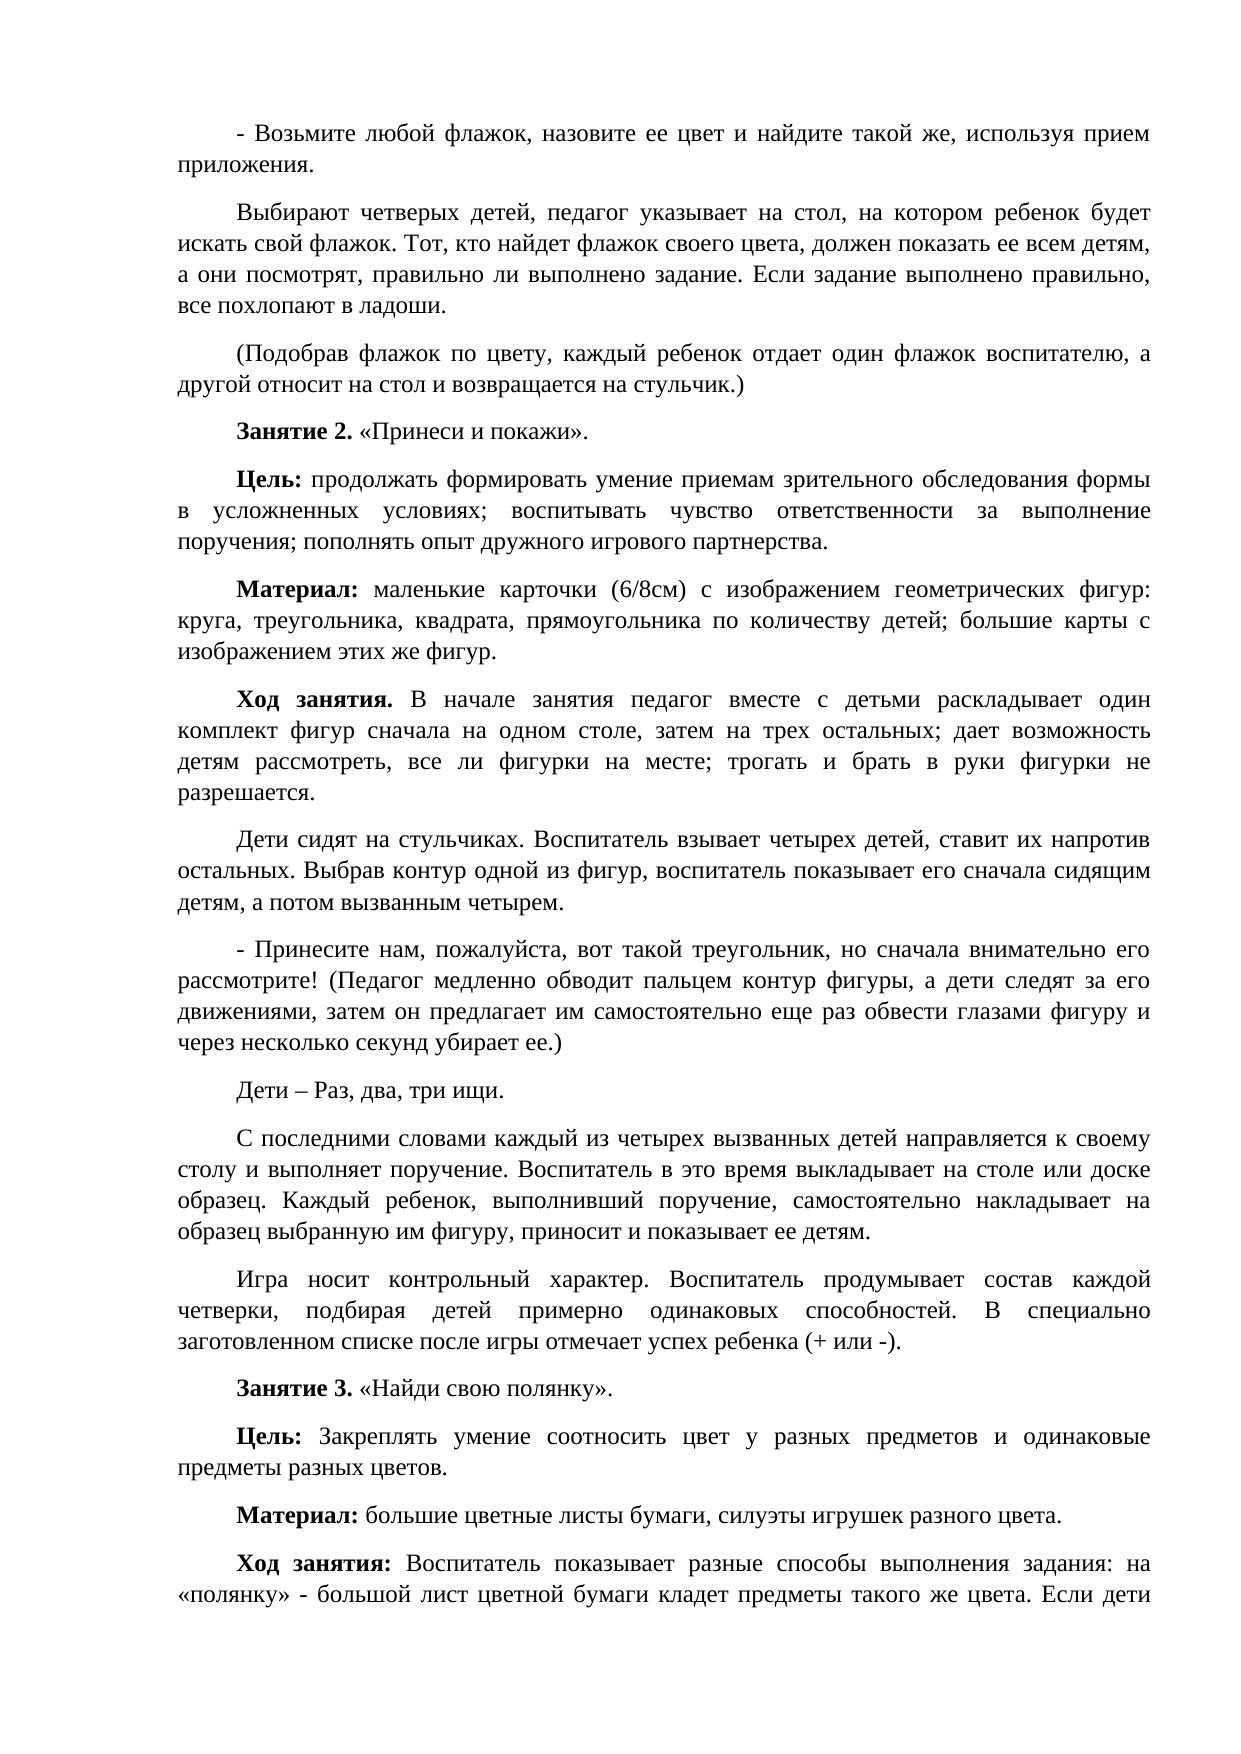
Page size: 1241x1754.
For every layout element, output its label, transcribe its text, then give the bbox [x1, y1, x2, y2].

text - Принесите нам, пожалуйста, вот такой треугольник, но сначала внимательно его рассмотрите! (Педагог медленно обводит пальцем контур фигуры, а дети следят за его движениями, затем он предлагает им самостоятельно еще раз обвести глазами фигуру и через несколько секунд убирает ее.) [177, 934, 1152, 1056]
text Выбирают четверых детей, педагог указывает на стол, на котором ребенок будет искать свой флажок. Тот, кто найдет флажок своего цвета, должен показать ее всем детям, а они посмотрят, правильно ли выполнено задание. Если задание выполнено правильно, все похлопают в ладоши. [177, 197, 1152, 319]
text Игра носит контрольный характер. Воспитатель продумывает состав каждой четверки, подбирая детей примерно одинаковых способностей. В специально заготовленном списке после игры отмечает успех ребенка (+ или -). [177, 1264, 1152, 1354]
text Занятие 3. «Найди свою полянку». [177, 1373, 1152, 1402]
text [177, 1548, 1152, 1607]
text Дети сидят на стульчиках. Воспитатель взывает четырех детей, ставит их напротив остальных. Выбрав контур одной из фигур, воспитатель показывает его сначала сидящим детям, а потом вызванным четырем. [177, 824, 1152, 915]
text С последними словами каждый из четырех вызванных детей направляется к своему столу и выполняет поручение. Воспитатель в это время выкладывает на столе или доске образец. Каждый ребенок, выполнивший поручение, самостоятельно накладывает на образец выбранную им фигуру, приносит и показывает ее детям. [177, 1123, 1152, 1245]
text Цель: продолжать формировать умение приемам зрительного обследования формы в усложненных условиях; воспитывать чувство ответственности за выполнение поручения; пополнять опыт дружного игрового партнерства. [177, 464, 1152, 555]
text (Подобрав флажок по цвету, каждый ребенок отдает один флажок воспитателю, а другой относит на стол и возвращается на стульчик.) [177, 338, 1152, 397]
text Материал: большие цветные листы бумаги, силуэты игрушек разного цвета. [177, 1500, 1152, 1529]
text Занятие 2. «Принеси и покажи». [177, 416, 1152, 445]
text Ход занятия. В начале занятия педагог вместе с детьми раскладывает один комплект фигур сначала на одном столе, затем на трех остальных; дает возможность детям рассмотреть, все ли фигурки на месте; трогать и брать в руки фигурки не разрешается. [177, 684, 1152, 806]
text Цель: Закреплять умение соотносить цвет у разных предметов и одинаковые предметы разных цветов. [177, 1421, 1152, 1481]
text - Возьмите любой флажок, назовите ее цвет и найдите такой же, используя прием приложения. [177, 118, 1152, 178]
text Дети – Раз, два, три ищи. [177, 1075, 1152, 1104]
text Материал: маленькие карточки (6/8см) с изображением геометрических фигур: круга, треугольника, квадрата, прямоугольника по количеству детей; большие карты с изображением этих же фигур. [177, 574, 1152, 665]
